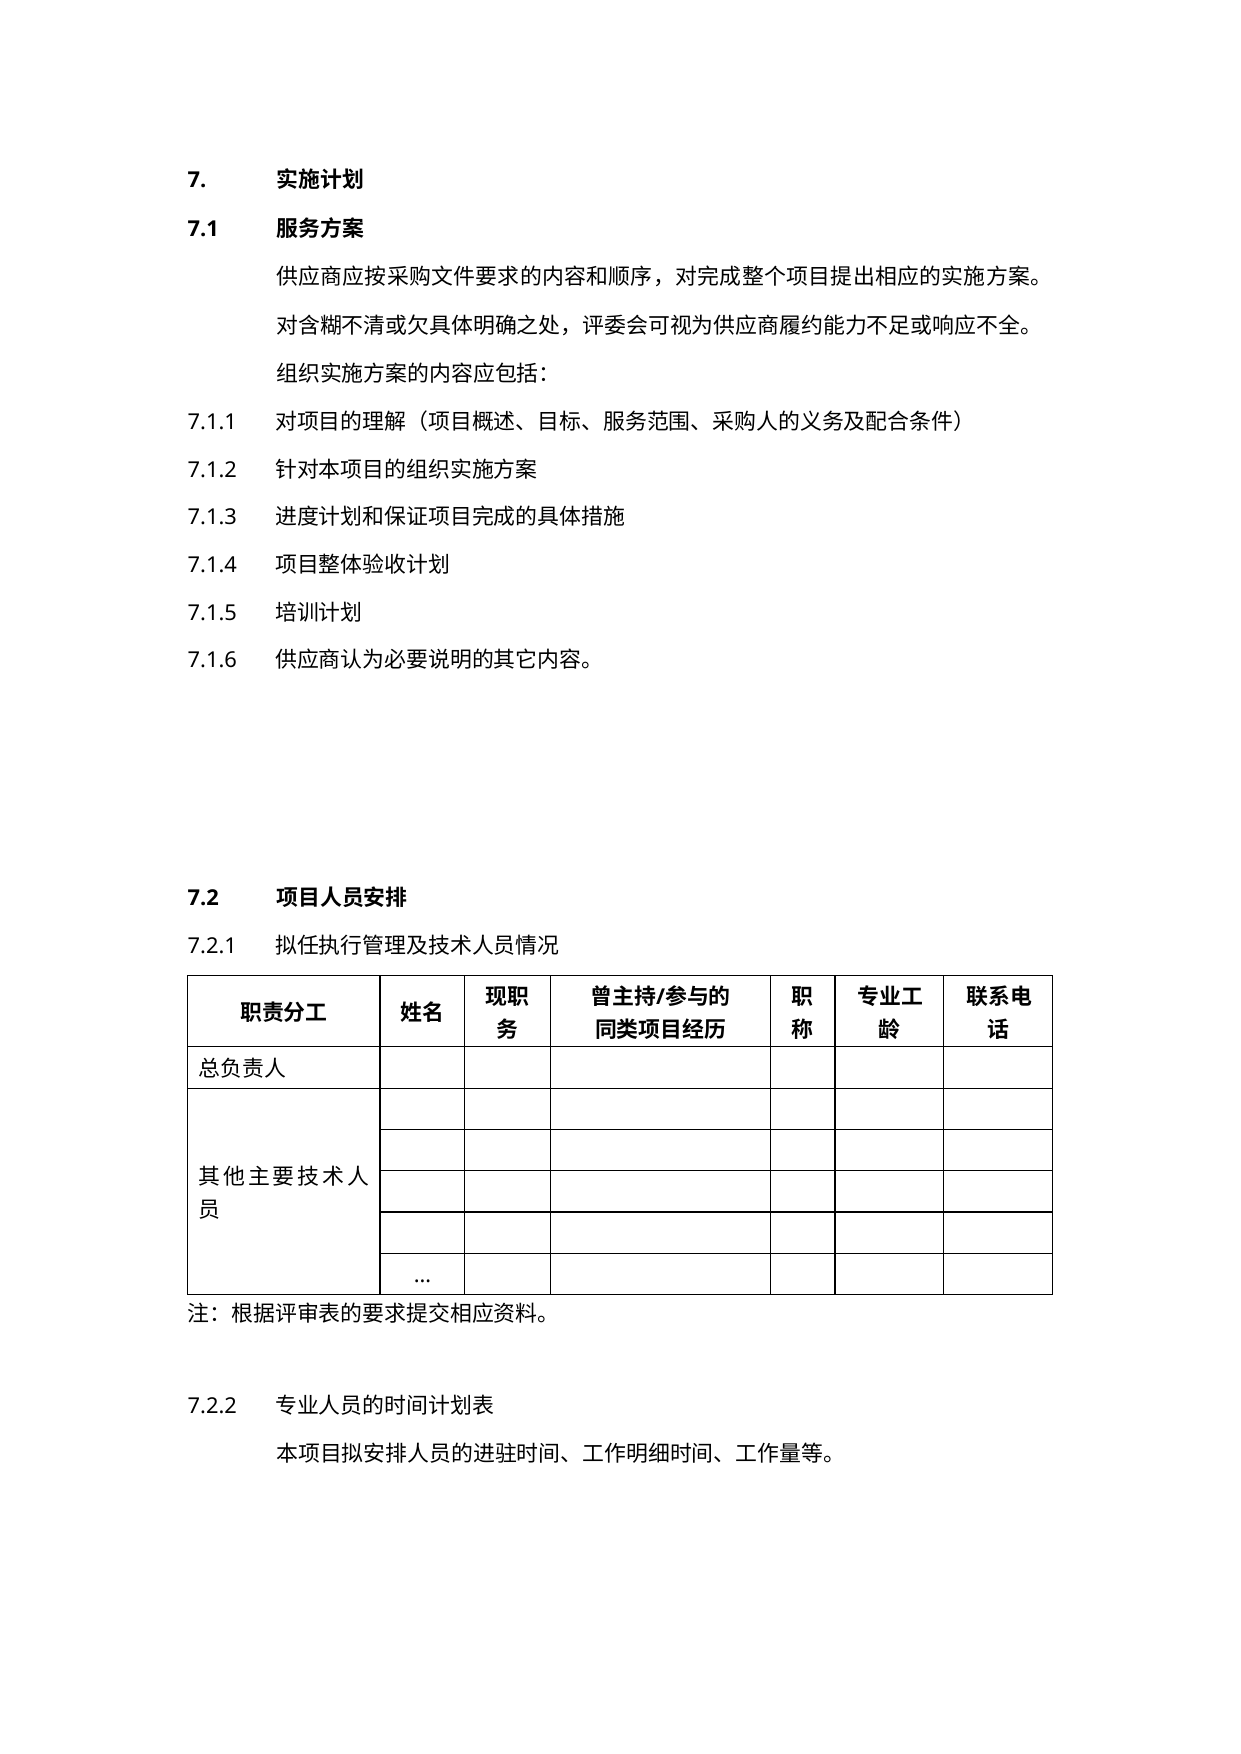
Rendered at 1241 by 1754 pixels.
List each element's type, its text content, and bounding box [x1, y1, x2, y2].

text 本项目拟安排人员的进驻时间、工作明细时间、工作量等。 [276, 1436, 1053, 1468]
table_cell [944, 1171, 1052, 1211]
table_cell [465, 1254, 550, 1294]
table_cell [771, 1089, 834, 1129]
text 组织实施方案的内容应包括： [276, 356, 1053, 388]
table_cell [836, 1130, 943, 1170]
table_header 专业工龄 [836, 976, 943, 1046]
table_cell [465, 1089, 550, 1129]
table_cell 其他主要技术人员 [188, 1089, 379, 1294]
table_cell [771, 1213, 834, 1253]
table_cell [944, 1254, 1052, 1294]
table_cell [944, 1089, 1052, 1129]
table_cell [771, 1254, 834, 1294]
table_cell [381, 1213, 464, 1253]
text 供应商应按采购文件要求的内容和顺序，对完成整个项目提出相应的实施方案。对含糊不清或欠具体明确之处，评委会可视为供应商履约能力不足或响应不全。 [276, 259, 1053, 340]
table_header 现职务 [465, 976, 550, 1046]
table_cell … [381, 1254, 464, 1294]
table_header 姓名 [381, 976, 464, 1046]
table_cell [551, 1213, 770, 1253]
table_cell [381, 1130, 464, 1170]
table_cell [465, 1171, 550, 1211]
table_cell [465, 1130, 550, 1170]
table_header 联系电话 [944, 976, 1052, 1046]
table_cell [836, 1213, 943, 1253]
table_cell [944, 1130, 1052, 1170]
text 7.1.4 项目整体验收计划 [187, 547, 1053, 579]
table_cell [551, 1254, 770, 1294]
text 7.1.2 针对本项目的组织实施方案 [187, 452, 1053, 483]
table_cell [381, 1171, 464, 1211]
subtitle 7.2 项目人员安排 [187, 879, 1053, 912]
table_cell [944, 1047, 1052, 1087]
table_cell [836, 1089, 943, 1129]
table_cell [551, 1171, 770, 1211]
text 7.2.1 拟任执行管理及技术人员情况 [187, 928, 1053, 959]
table_cell [381, 1089, 464, 1129]
text 7.2.2 专业人员的时间计划表 [187, 1388, 1053, 1420]
text 7.1.6 供应商认为必要说明的其它内容。 [187, 642, 1053, 674]
text 7.1.5 培训计划 [187, 594, 1053, 626]
table_cell [836, 1254, 943, 1294]
table_cell [771, 1130, 834, 1170]
subtitle 7.1 服务方案 [187, 210, 1053, 243]
text 注：根据评审表的要求提交相应资料。 [187, 1295, 1053, 1328]
subtitle 实施计划 [187, 162, 1053, 194]
table_cell [551, 1047, 770, 1087]
table_cell [381, 1047, 464, 1087]
table_cell [551, 1089, 770, 1129]
table_cell [944, 1213, 1052, 1253]
table_header 职责分工 [188, 976, 379, 1046]
table_header 职称 [771, 976, 834, 1046]
table_header 曾主持/参与的 同类项目经历 [551, 976, 770, 1046]
table_cell [465, 1047, 550, 1087]
table_cell 总负责人 [188, 1047, 379, 1087]
text 7.1.3 进度计划和保证项目完成的具体措施 [187, 499, 1053, 531]
table_cell [836, 1171, 943, 1211]
table_cell [836, 1047, 943, 1087]
table_cell [551, 1130, 770, 1170]
table_cell [465, 1213, 550, 1253]
text 7.1.1 对项目的理解（项目概述、目标、服务范围、采购人的义务及配合条件） [187, 404, 1053, 436]
table_cell [771, 1047, 834, 1087]
table_cell [771, 1171, 834, 1211]
